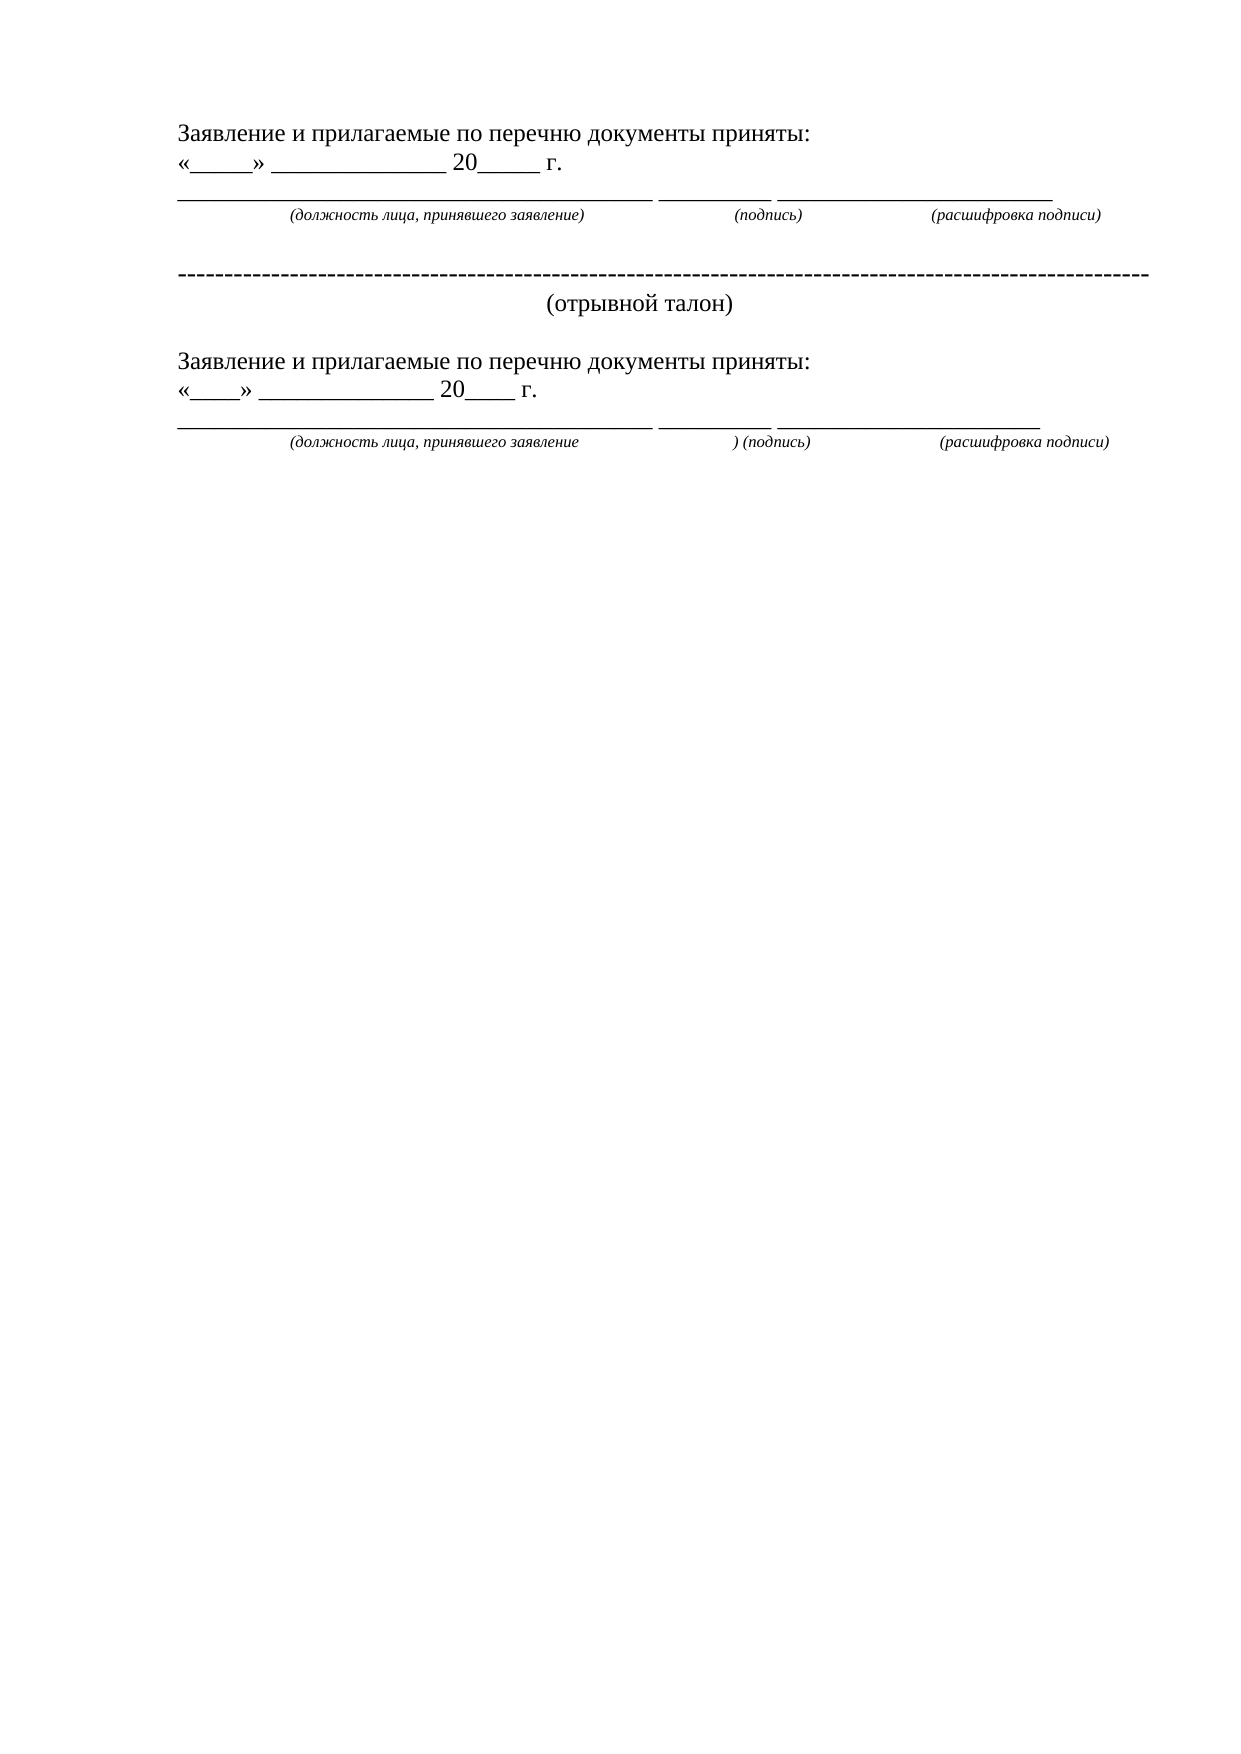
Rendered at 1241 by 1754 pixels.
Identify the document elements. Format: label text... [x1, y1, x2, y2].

text (должность лица, принявшего заявление) (подпись) (расшифровка подписи) [177, 204, 1152, 223]
text (отрывной талон) [177, 288, 1152, 317]
text Заявление и прилагаемые по перечню документы приняты: [177, 346, 1152, 374]
text -------------------------------------------------------------------------------------------------------- [177, 256, 1152, 288]
text (должность лица, принявшего заявление ) (подпись) (расшифровка подписи) [177, 432, 1152, 451]
text ______________________________________ _________ ______________________ [177, 176, 1152, 204]
text ______________________________________ _________ _____________________ [177, 403, 1152, 432]
text «_____» ______________ 20_____ г. [177, 147, 1152, 176]
text «____» ______________ 20____ г. [177, 374, 1152, 403]
text Заявление и прилагаемые по перечню документы приняты: [177, 118, 1152, 147]
